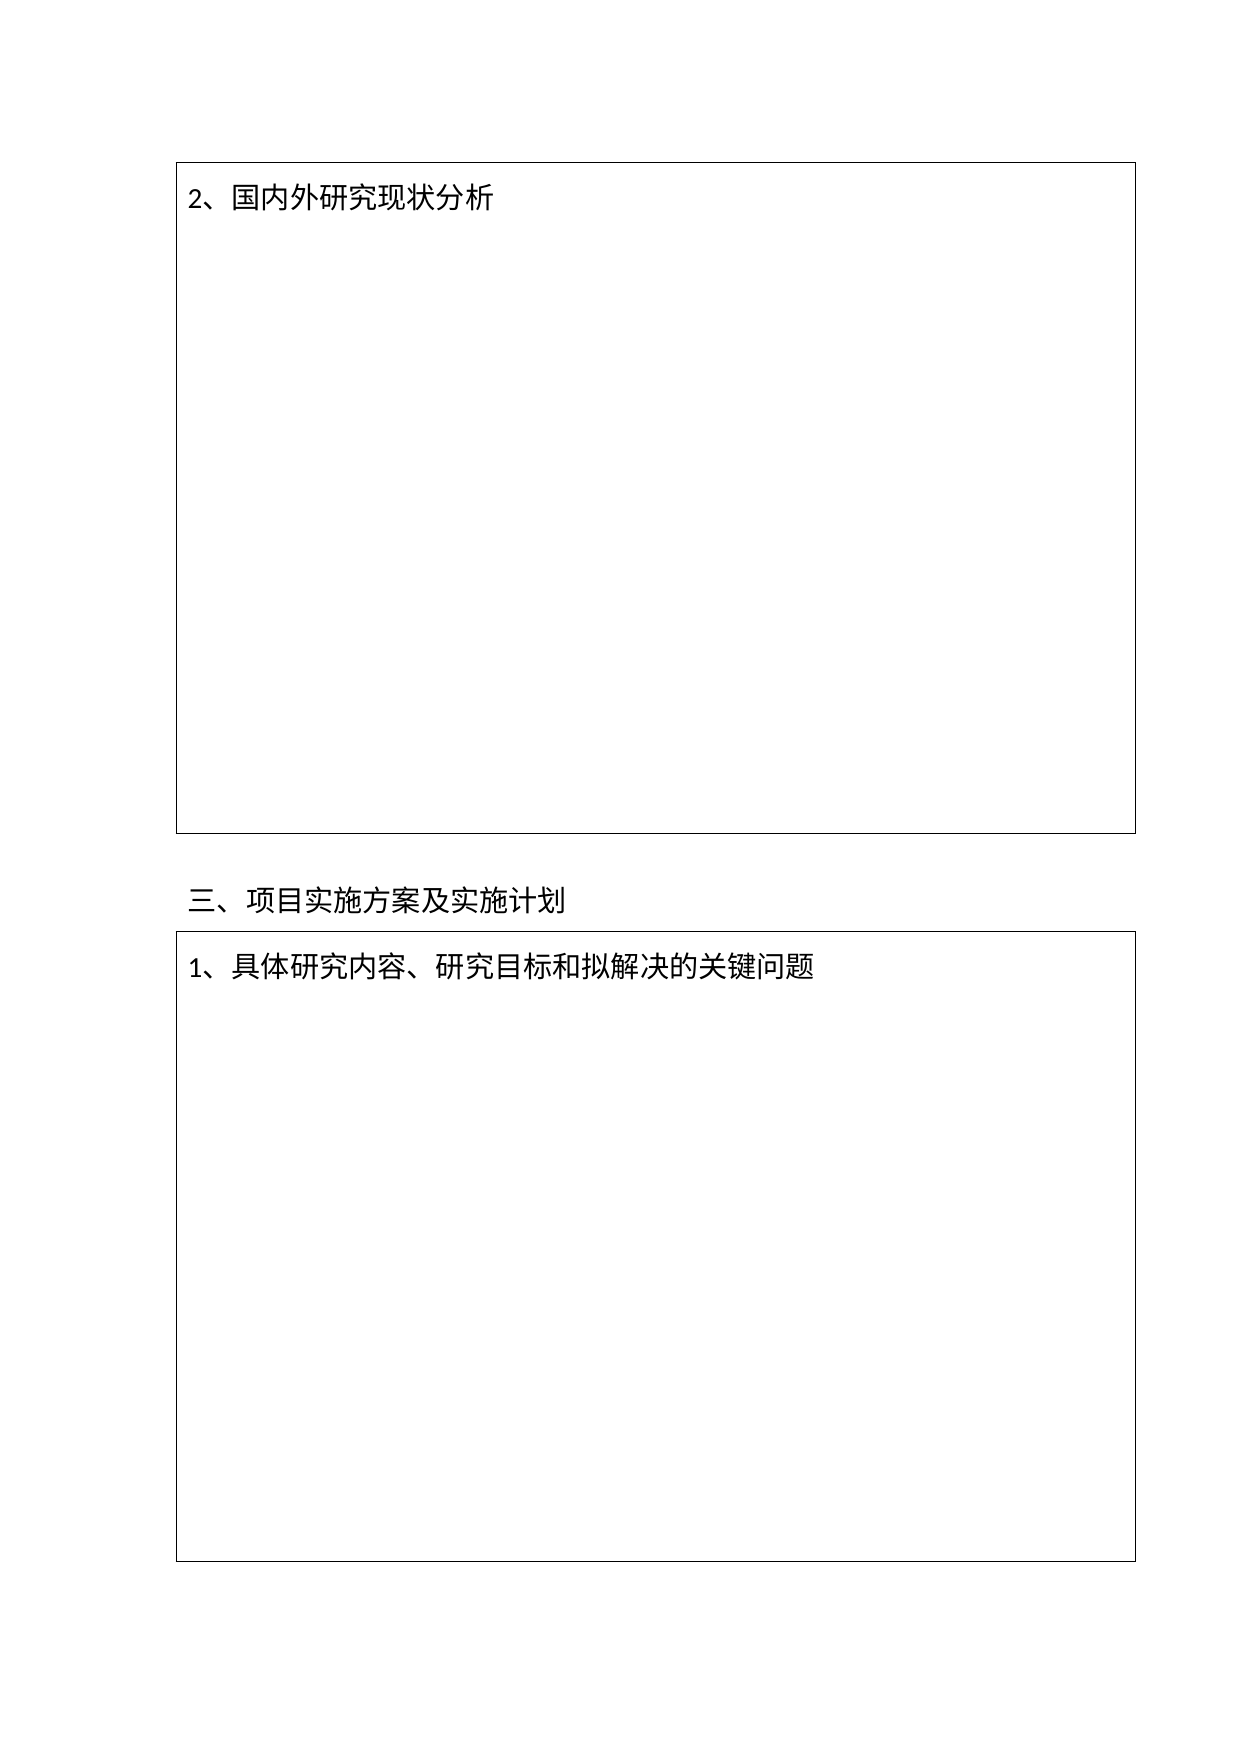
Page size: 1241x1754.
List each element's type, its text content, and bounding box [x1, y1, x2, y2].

text 三、项目实施方案及实施计划 [187, 866, 1053, 931]
table_cell 2、国内外研究现状分析 [177, 163, 1135, 832]
table_header 1、具体研究内容、研究目标和拟解决的关键问题 [177, 932, 1135, 1561]
